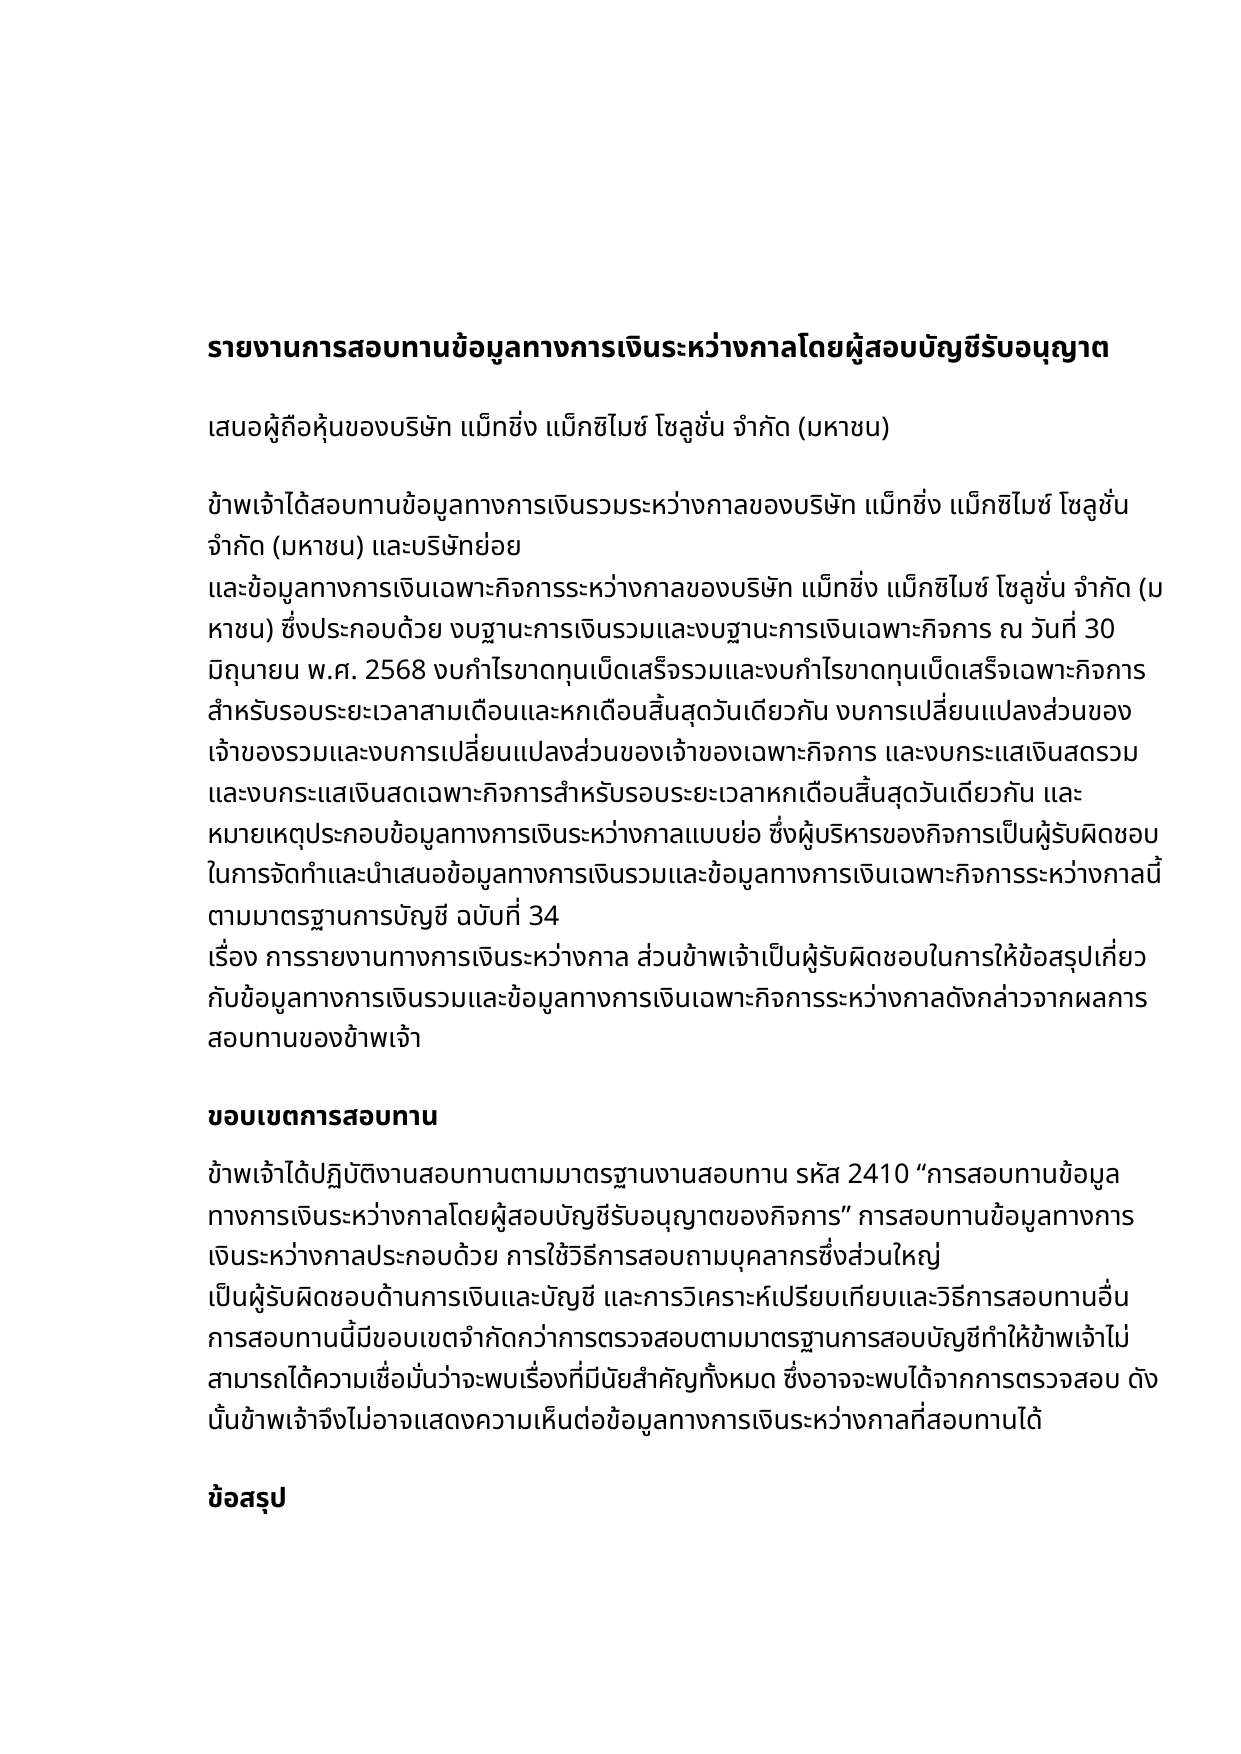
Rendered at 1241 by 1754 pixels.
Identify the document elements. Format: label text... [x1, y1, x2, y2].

text เสนอผู้ถือหุ้นของบริษัท แม็ทชิ่ง แม็กซิไมซ์ โซลูชั่น จำกัด (มหาชน) [207, 408, 1165, 449]
text ข้าพเจ้าได้สอบทานข้อมูลทางการเงินรวมระหว่างกาลของบริษัท แม็ทชิ่ง แม็กซิไมซ์ โซลูชั่น จำกัด (มหาชน) และบริษัทย่อย และข้อมูลทางการเงินเฉพาะกิจการระหว่างกาลของบริษัท แม็ทชิ่ง แม็กซิไมซ์ โซลูชั่น จำกัด (มหาชน) ซึ่งประกอบด้วย งบฐานะการเงินรวมและงบฐานะการเงินเฉพาะกิจการ ณ วันที่ 30 มิถุนายน พ.ศ. 2568 งบกำไรขาดทุนเบ็ดเสร็จรวมและงบกำไรขาดทุนเบ็ดเสร็จเฉพาะกิจการสำหรับรอบระยะเวลาสามเดือนและหกเดือนสิ้นสุดวันเดียวกัน งบการเปลี่ยนแปลงส่วนของเจ้าของรวมและงบการเปลี่ยนแปลงส่วนของเจ้าของเฉพาะกิจการ และงบกระแสเงินสดรวมและงบกระแสเงินสดเฉพาะกิจการสำหรับรอบระยะเวลาหกเดือนสิ้นสุดวันเดียวกัน และหมายเหตุประกอบข้อมูลทางการเงินระหว่างกาลแบบย่อ ซึ่งผู้บริหารของกิจการเป็นผู้รับผิดชอบ ในการจัดทำและนำเสนอข้อมูลทางการเงินรวมและข้อมูลทางการเงินเฉพาะกิจการระหว่างกาลนี้ตามมาตรฐานการบัญชี ฉบับที่ 34 เรื่อง การรายงานทางการเงินระหว่างกาล ส่วนข้าพเจ้าเป็นผู้รับผิดชอบในการให้ข้อสรุปเกี่ยวกับข้อมูลทางการเงินรวมและข้อมูลทางการเงินเฉพาะกิจการระหว่างกาลดังกล่าวจากผลการสอบทานของข้าพเจ้า [207, 486, 1165, 1060]
text ข้อสรุป [207, 1479, 1165, 1519]
text ข้าพเจ้าได้ปฏิบัติงานสอบทานตามมาตรฐานงานสอบทาน รหัส 2410 “การสอบทานข้อมูลทางการเงินระหว่างกาลโดยผู้สอบบัญชีรับอนุญาตของกิจการ” การสอบทานข้อมูลทางการเงินระหว่างกาลประกอบด้วย การใช้วิธีการสอบถามบุคลากรซึ่งส่วนใหญ่ เป็นผู้รับผิดชอบด้านการเงินและบัญชี และการวิเคราะห์เปรียบเทียบและวิธีการสอบทานอื่น การสอบทานนี้มีขอบเขตจำกัดกว่าการตรวจสอบตามมาตรฐานการสอบบัญชีทำให้ข้าพเจ้าไม่สามารถได้ความเชื่อมั่นว่าจะพบเรื่องที่มีนัยสำคัญทั้งหมด ซึ่งอาจจะพบได้จากการตรวจสอบ ดังนั้นข้าพเจ้าจึงไม่อาจแสดงความเห็นต่อข้อมูลทางการเงินระหว่างกาลที่สอบทานได้ [207, 1155, 1165, 1442]
text รายงานการสอบทานข้อมูลทางการเงินระหว่างกาลโดยผู้สอบบัญชีรับอนุญาต [207, 327, 1165, 371]
text ขอบเขตการสอบทาน [207, 1097, 1165, 1138]
